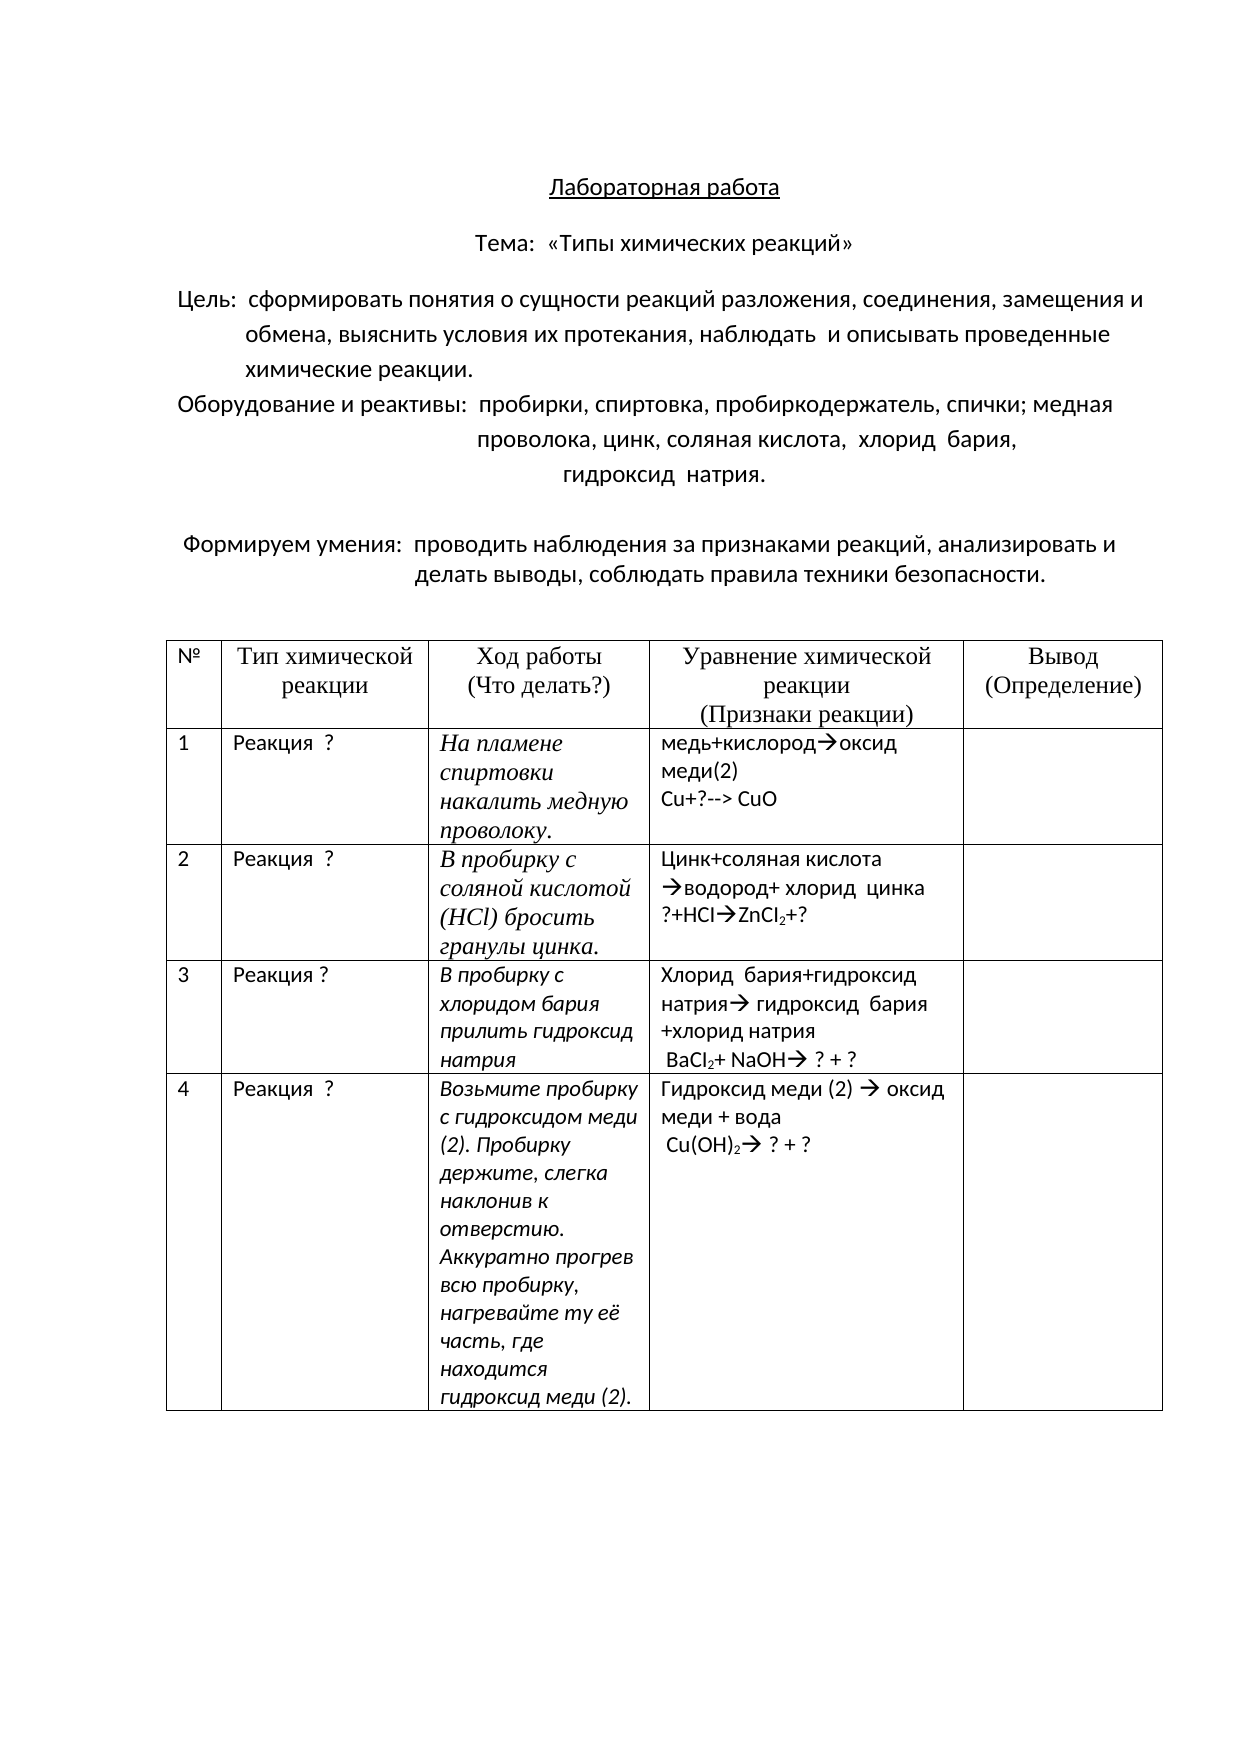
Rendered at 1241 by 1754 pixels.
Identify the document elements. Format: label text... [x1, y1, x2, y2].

table_cell [964, 845, 1162, 959]
table_cell 4 [167, 1074, 221, 1410]
table_cell 1 [167, 729, 221, 843]
table_header Ход работы (Что делать?) [429, 641, 649, 727]
table_header Уравнение химической реакции (Признаки реакции) [650, 641, 963, 727]
text обмена, выяснить условия их протекания, наблюдать и описывать проведенные [177, 318, 1152, 348]
table_cell В пробирку с соляной кислотой (HCl) бросить гранулы цинка. [429, 845, 649, 959]
text Тема: «Типы химических реакций» [177, 227, 1152, 257]
table_cell На пламене спиртовки накалить медную проволоку. [429, 729, 649, 843]
table_cell Возьмите пробирку с гидроксидом меди (2). Пробирку держите, слегка наклонив к отверстию. Аккуратно прогрев всю пробирку, нагревайте ту её часть, где находится гидроксид меди (2). [429, 1074, 649, 1410]
table_header Вывод (Определение) [964, 641, 1162, 727]
text Цель: сформировать понятия о сущности реакций разложения, соединения, замещения и [177, 283, 1152, 313]
table_cell Реакция ? [222, 729, 428, 843]
table_cell Цинк+соляная кислота водород+ хлорид цинка ?+НСIZnCI2+? [650, 845, 963, 959]
text Формируем умения: проводить наблюдения за признаками реакций, анализировать и [177, 528, 1152, 558]
table_cell Реакция ? [222, 1074, 428, 1410]
table_cell [964, 961, 1162, 1073]
text химические реакции. [177, 353, 1152, 383]
table_cell В пробирку с хлоридом бария прилить гидроксид натрия [429, 961, 649, 1073]
table_header № [167, 641, 221, 727]
table_cell [964, 729, 1162, 843]
table_cell Реакция ? [222, 961, 428, 1073]
table_cell [964, 1074, 1162, 1410]
table_cell 2 [167, 845, 221, 959]
text делать выводы, соблюдать правила техники безопасности. [177, 558, 1152, 589]
text гидроксид натрия. [177, 458, 1152, 488]
table_cell Реакция ? [222, 845, 428, 959]
text Оборудование и реактивы: пробирки, спиртовка, пробиркодержатель, спички; медная [177, 388, 1152, 418]
table_cell Хлорид бария+гидроксид натрия гидроксид бария +хлорид натрия ВаCI2+ NaOH ? + ? [650, 961, 963, 1073]
table_cell медь+кислородоксид меди(2) Cu+?--> CuO [650, 729, 963, 843]
table_cell 3 [167, 961, 221, 1073]
text Лабораторная работа [177, 171, 1152, 202]
text проволока, цинк, соляная кислота, хлорид бария, [177, 423, 1152, 453]
table_cell Гидроксид меди (2) оксид меди + вода Cu(OH)2 ? + ? [650, 1074, 963, 1410]
table_header Тип химической реакции [222, 641, 428, 727]
